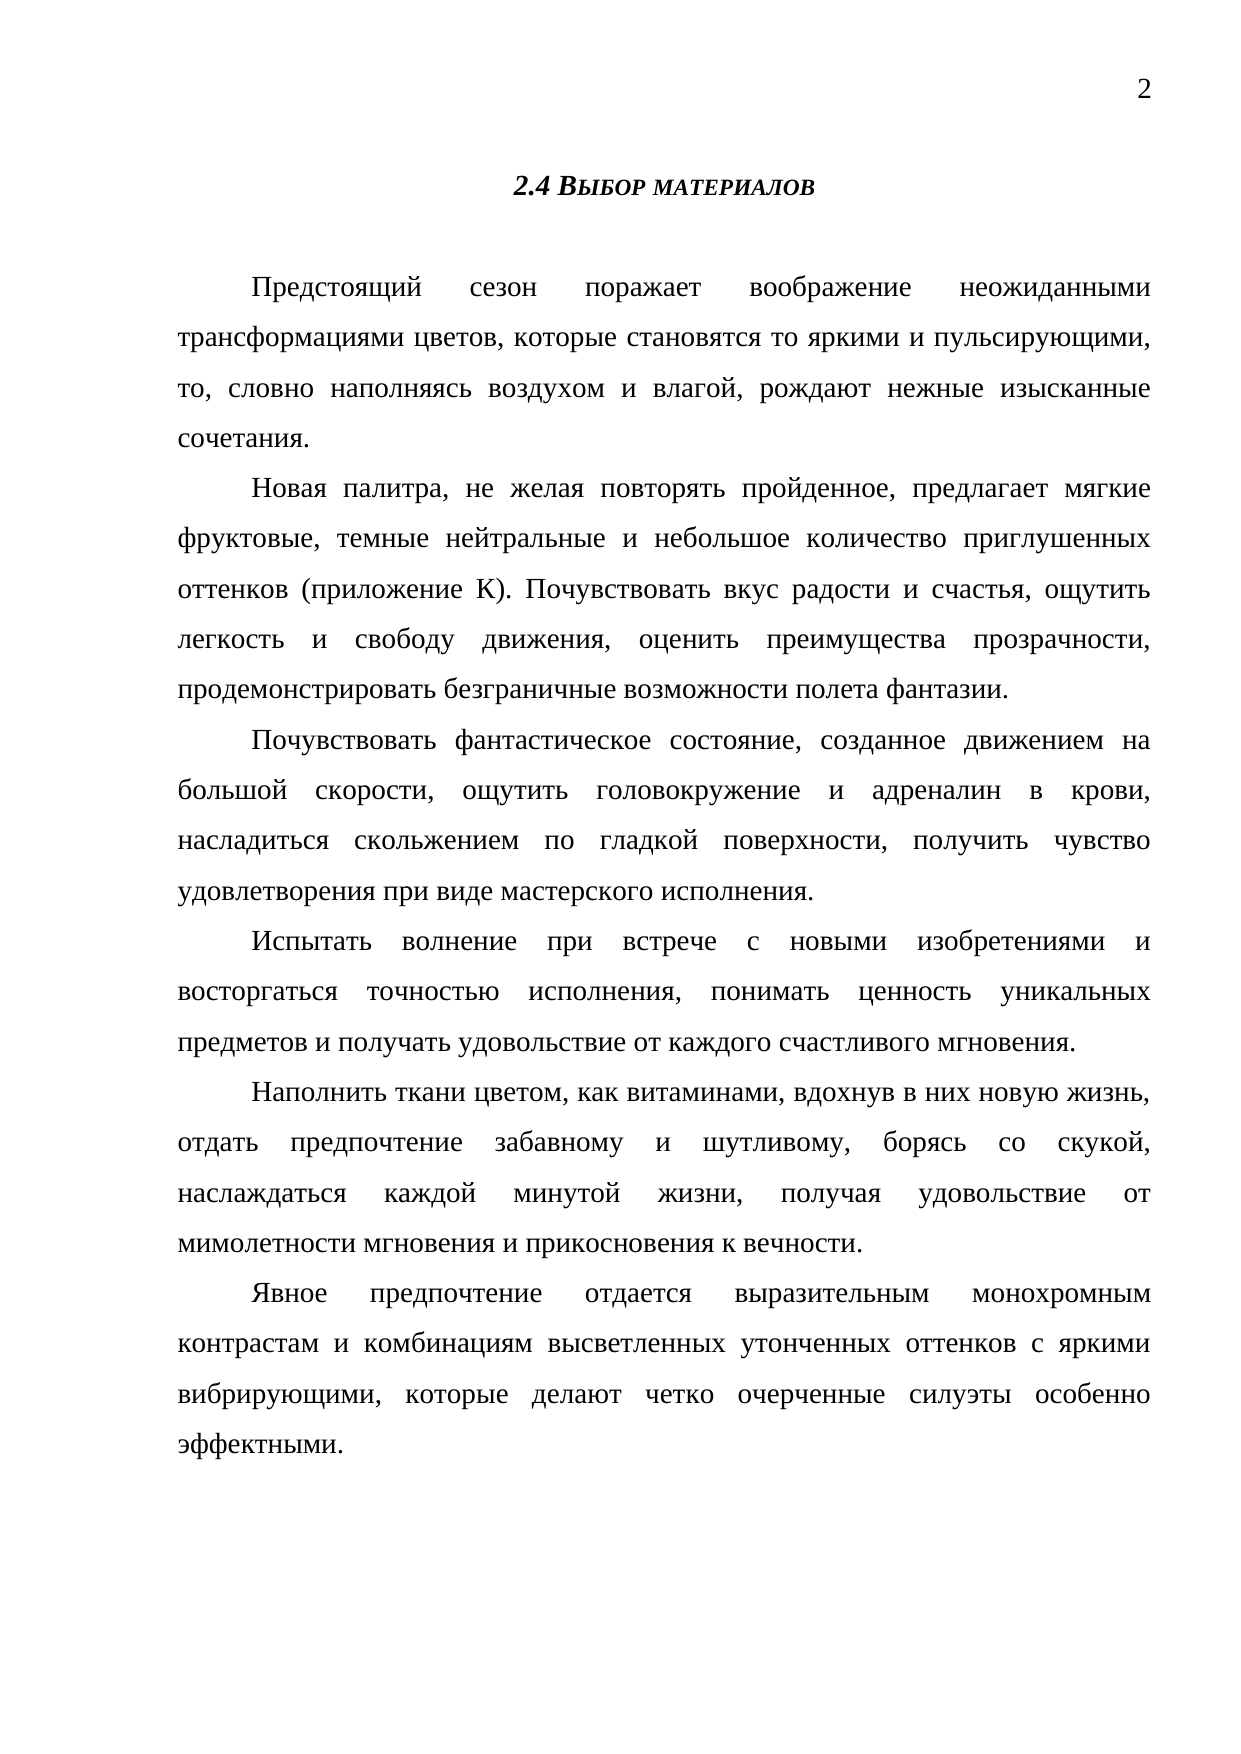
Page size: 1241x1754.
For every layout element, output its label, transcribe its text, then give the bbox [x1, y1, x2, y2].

text Наполнить ткани цветом, как витаминами, вдохнув в них новую жизнь, отдать предпочтение забавному и шутливому, борясь со скукой, наслаждаться каждой минутой жизни, получая удовольствие от мимолетности мгновения и прикосновения к вечности. [177, 1074, 1152, 1258]
subtitle 2.4 Выбор материалов [177, 168, 1152, 202]
text Явное предпочтение отдается выразительным монохромным контрастам и комбинациям высветленных утонченных оттенков с яркими вибрирующими, которые делают четко очерченные силуэты особенно эффектными. [177, 1275, 1152, 1460]
text Новая палитра, не желая повторять пройденное, предлагает мягкие фруктовые, темные нейтральные и небольшое количество приглушенных оттенков (приложение К). Почувствовать вкус радости и счастья, ощутить легкость и свободу движения, оценить преимущества прозрачности, продемонстрировать безграничные возможности полета фантазии. [177, 470, 1152, 705]
text Почувствовать фантастическое состояние, созданное движением на большой скорости, ощутить головокружение и адреналин в крови, насладиться скольжением по гладкой поверхности, получить чувство удовлетворения при виде мастерского исполнения. [177, 722, 1152, 906]
text Испытать волнение при встрече с новыми изобретениями и восторгаться точностью исполнения, понимать ценность уникальных предметов и получать удовольствие от каждого счастливого мгновения. [177, 923, 1152, 1057]
text Предстоящий сезон поражает воображение неожиданными трансформациями цветов, которые становятся то яркими и пульсирующими, то, словно наполняясь воздухом и влагой, рождают нежные изысканные сочетания. [177, 269, 1152, 453]
